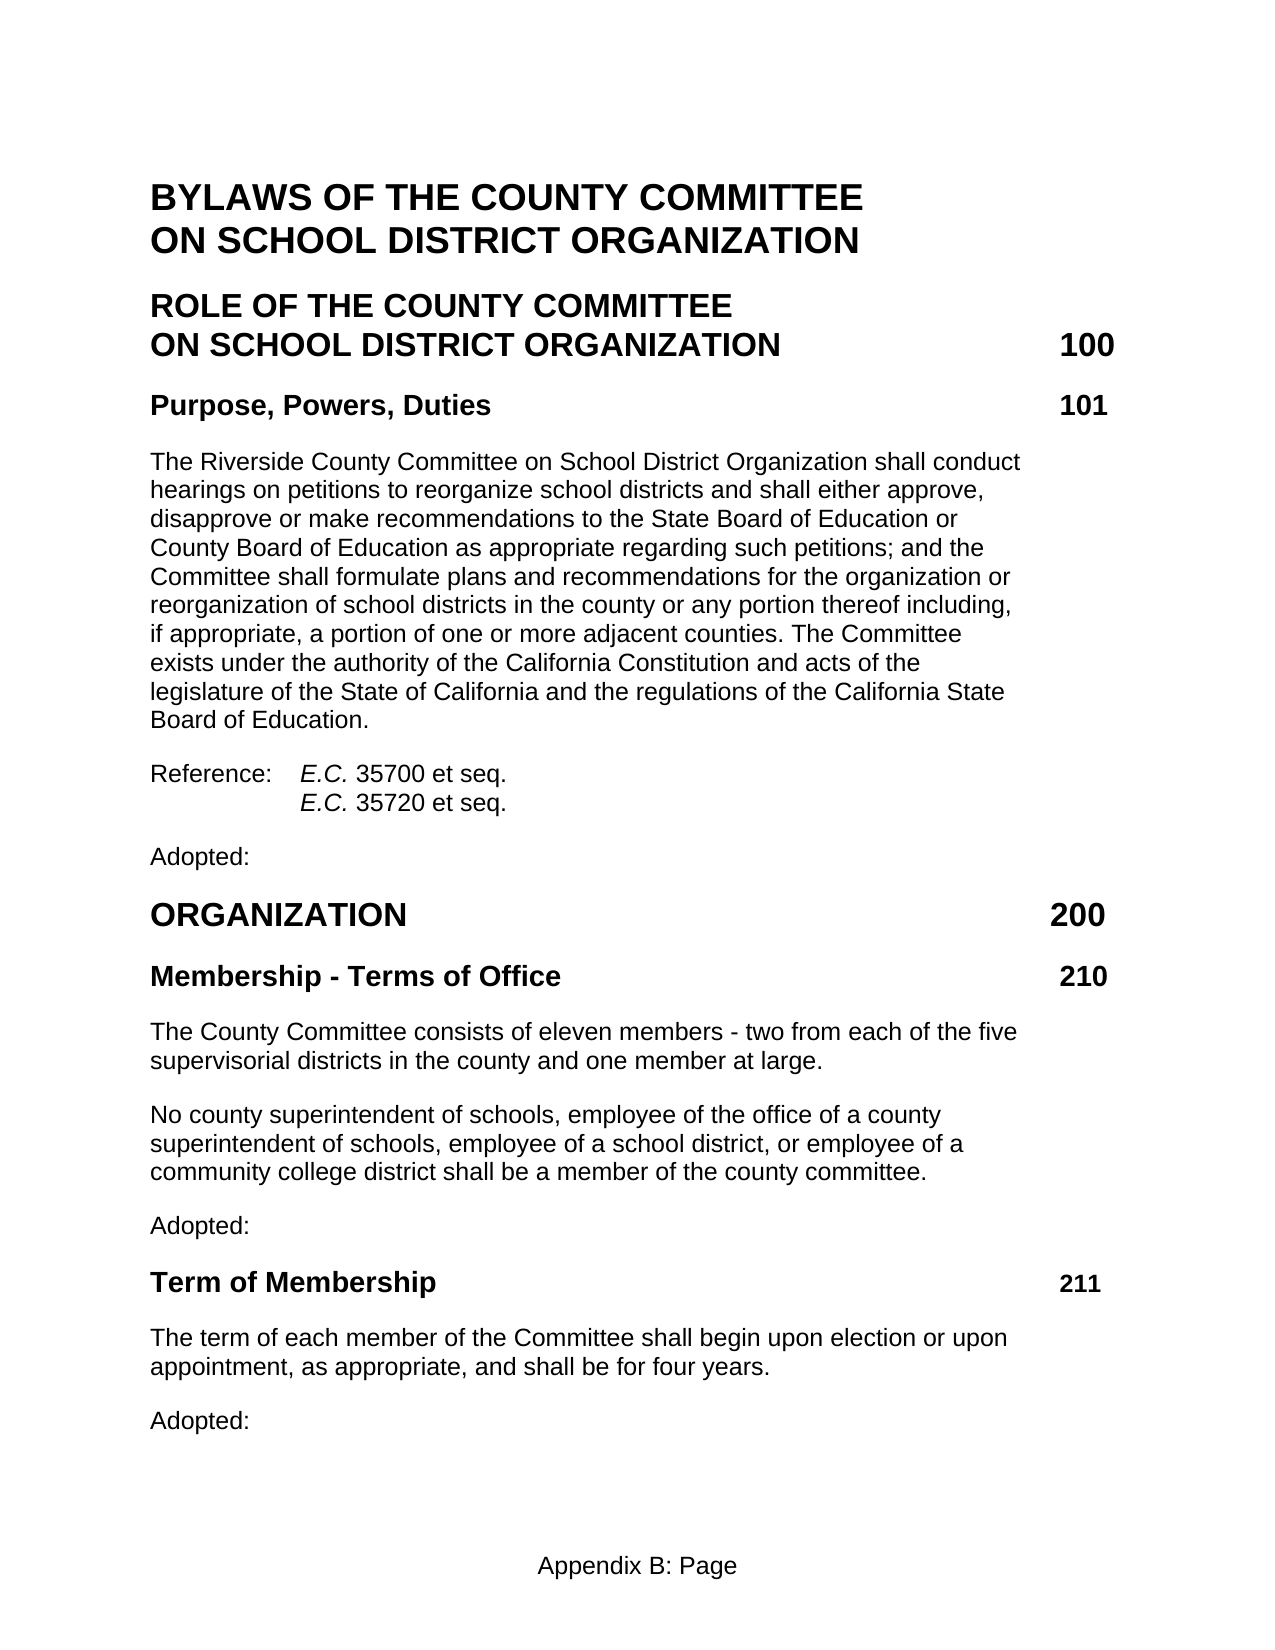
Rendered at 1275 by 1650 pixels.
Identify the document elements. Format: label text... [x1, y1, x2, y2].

text The Riverside County Committee on School District Organization shall conduct hearings on petitions to reorganize school districts and shall either approve, disapprove or make recommendations to the State Board of Education or County Board of Education as appropriate regarding such petitions; and the Committee shall formulate plans and recommendations for the organization or reorganization of school districts in the county or any portion thereof including, if appropriate, a portion of one or more adjacent counties. The Committee exists under the authority of the California Constitution and acts of the legislature of the State of California and the regulations of the California State Board of Education. [150, 447, 1025, 734]
text Adopted: [150, 1211, 1025, 1240]
subtitle Purpose, Powers, Duties 101 [150, 388, 1125, 422]
subtitle Membership - Terms of Office 210 [150, 959, 1125, 992]
text Adopted: [150, 1406, 1025, 1435]
text Adopted: [150, 842, 1025, 870]
subtitle ROLE OF THE COUNTY COMMITTEE ON SCHOOL DISTRICT ORGANIZATION 100 [150, 286, 1125, 363]
text Reference: E.C. 35700 et seq. E.C. 35720 et seq. [150, 759, 1025, 817]
subtitle BYLAWS OF THE COUNTY COMMITTEE ON SCHOOL DISTRICT ORGANIZATION [150, 175, 1125, 261]
text The term of each member of the Committee shall begin upon election or upon appointment, as appropriate, and shall be for four years. [150, 1323, 1025, 1381]
subtitle ORGANIZATION 200 [150, 895, 1125, 934]
text The County Committee consists of eleven members - two from each of the five supervisorial districts in the county and one member at large. [150, 1017, 1025, 1075]
subtitle Term of Membership 211 [150, 1265, 1125, 1298]
text No county superintendent of schools, employee of the office of a county superintendent of schools, employee of a school district, or employee of a community college district shall be a member of the county committee. [150, 1100, 1025, 1186]
